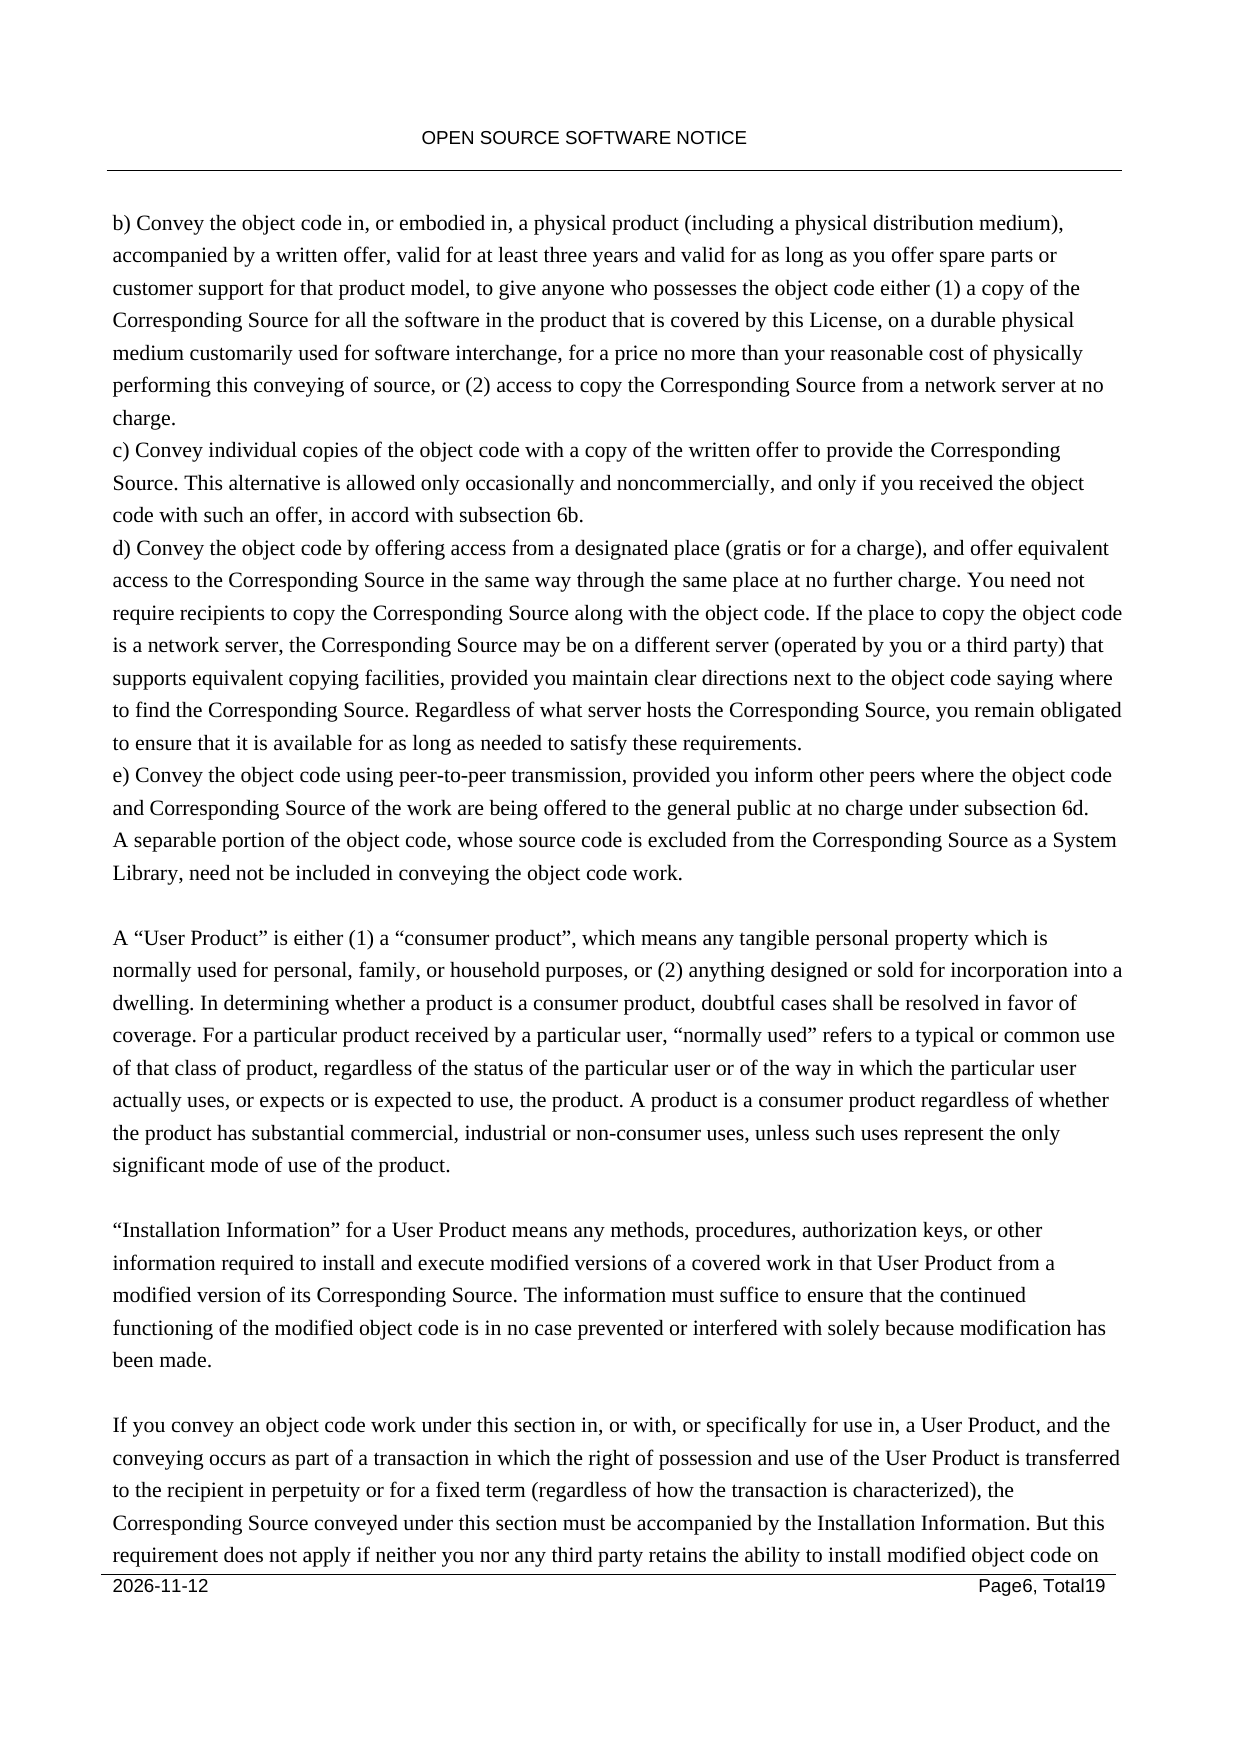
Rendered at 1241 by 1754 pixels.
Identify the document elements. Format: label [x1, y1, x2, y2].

text [112, 206, 1128, 1571]
